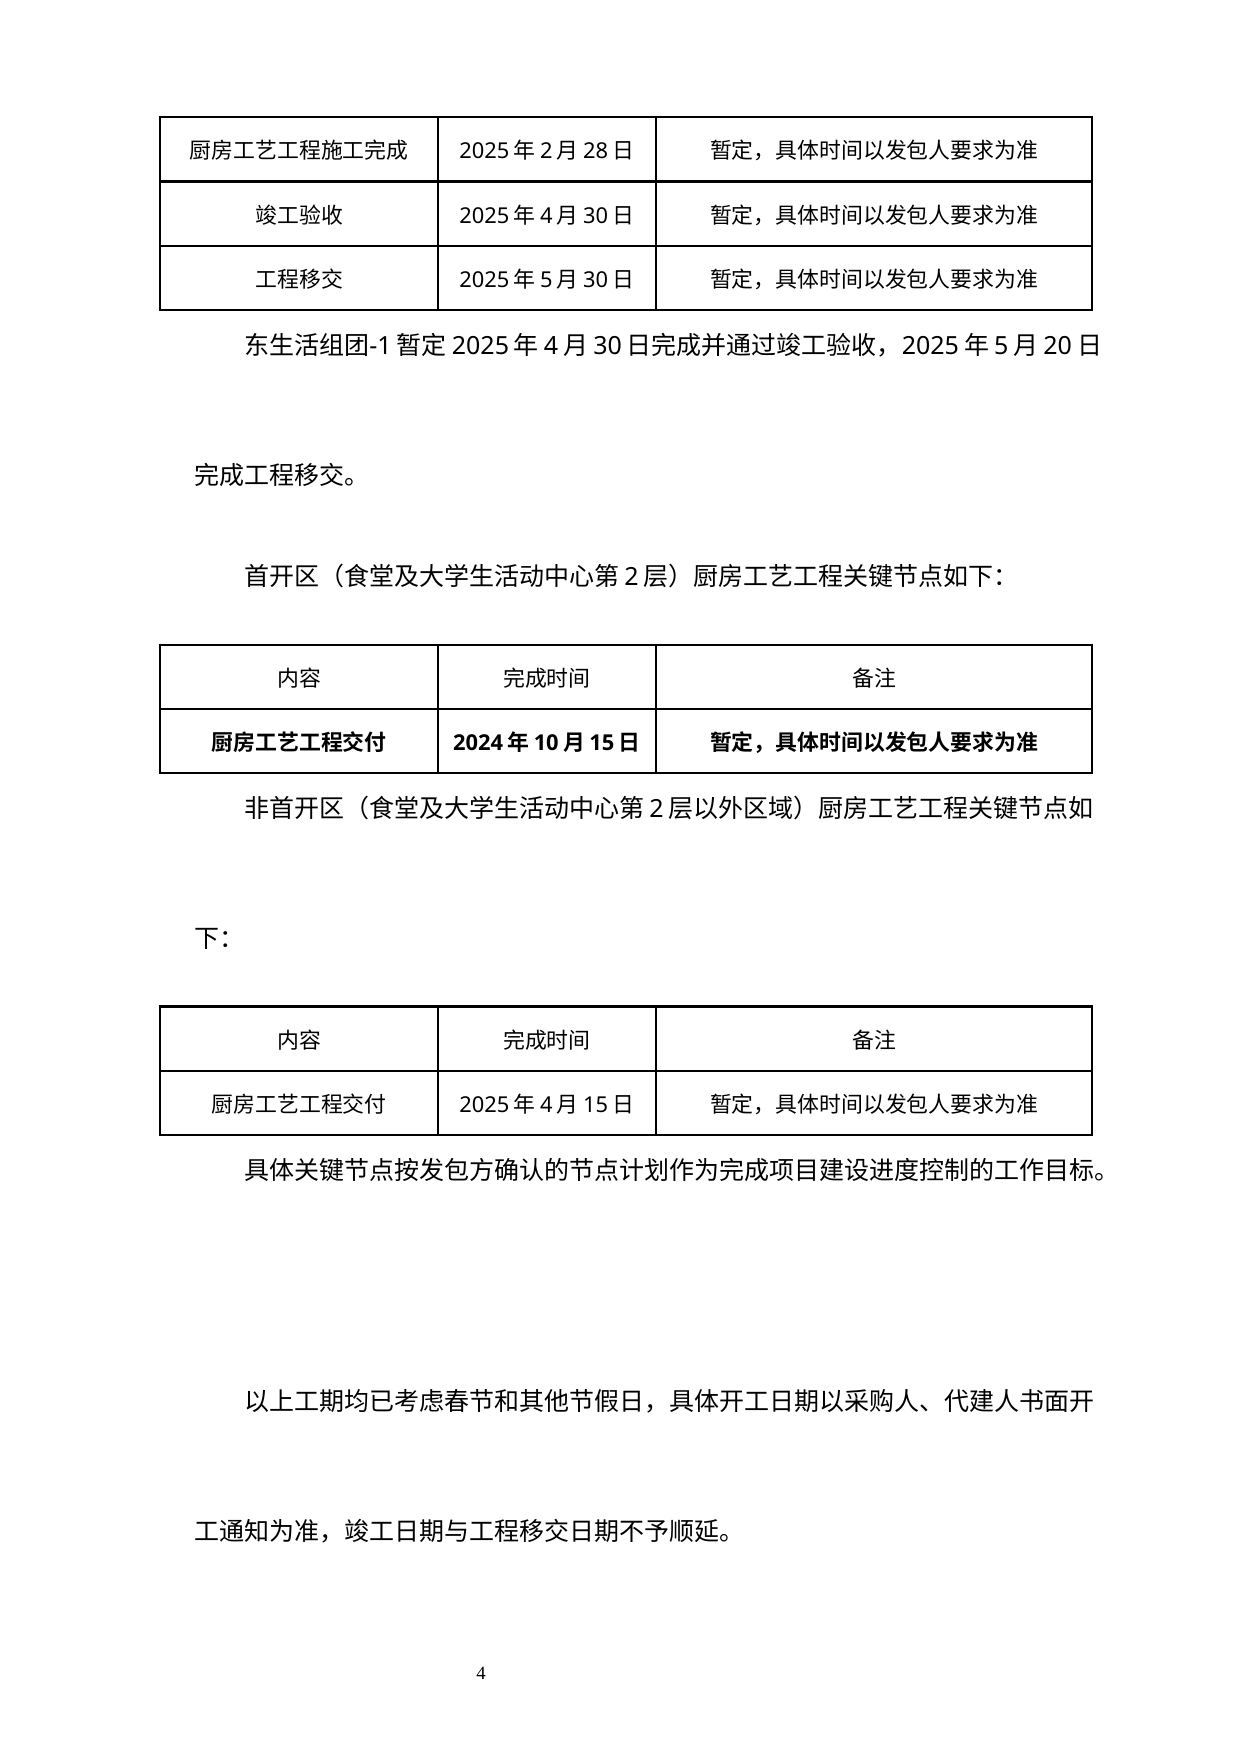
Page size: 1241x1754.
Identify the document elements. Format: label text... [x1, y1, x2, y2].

table_cell 暂定，具体时间以发包人要求为准 [657, 1072, 1091, 1134]
text 以上工期均已考虑春节和其他节假日，具体开工日期以采购人、代建人书面开工通知为准，竣工日期与工程移交日期不予顺延。 [194, 1367, 1112, 1562]
table_cell 暂定，具体时间以发包人要求为准 [657, 183, 1091, 245]
table_cell 2024年10月15日 [439, 710, 655, 772]
table_header 内容 [161, 1008, 437, 1070]
list 非首开区（食堂及大学生活动中心第2层以外区域）厨房工艺工程关键节点如下： [194, 774, 1112, 969]
table_cell 厨房工艺工程交付 [161, 1072, 437, 1134]
table_cell 厨房工艺工程交付 [161, 710, 437, 772]
table_cell 厨房工艺工程施工完成 [161, 118, 437, 180]
table_cell 2025年5月30日 [439, 247, 655, 309]
text 具体关键节点按发包方确认的节点计划作为完成项目建设进度控制的工作目标。 [194, 1136, 1112, 1331]
table_header 内容 [161, 646, 437, 708]
table_cell 工程移交 [161, 247, 437, 309]
table_header 备注 [657, 646, 1091, 708]
list 首开区（食堂及大学生活动中心第2层）厨房工艺工程关键节点如下： [194, 542, 1112, 607]
table_cell 竣工验收 [161, 183, 437, 245]
table_header 完成时间 [439, 1008, 655, 1070]
table_cell 2025年4月30日 [439, 183, 655, 245]
table_header 备注 [657, 1008, 1091, 1070]
table_cell 暂定，具体时间以发包人要求为准 [657, 247, 1091, 309]
table_cell 2025年4月15日 [439, 1072, 655, 1134]
table_header 完成时间 [439, 646, 655, 708]
text 东生活组团-1暂定2025年4月30日完成并通过竣工验收，2025年5月20日完成工程移交。 [194, 311, 1112, 506]
table_cell 暂定，具体时间以发包人要求为准 [657, 118, 1091, 180]
table_cell 2025年2月28日 [439, 118, 655, 180]
table_cell 暂定，具体时间以发包人要求为准 [657, 710, 1091, 772]
